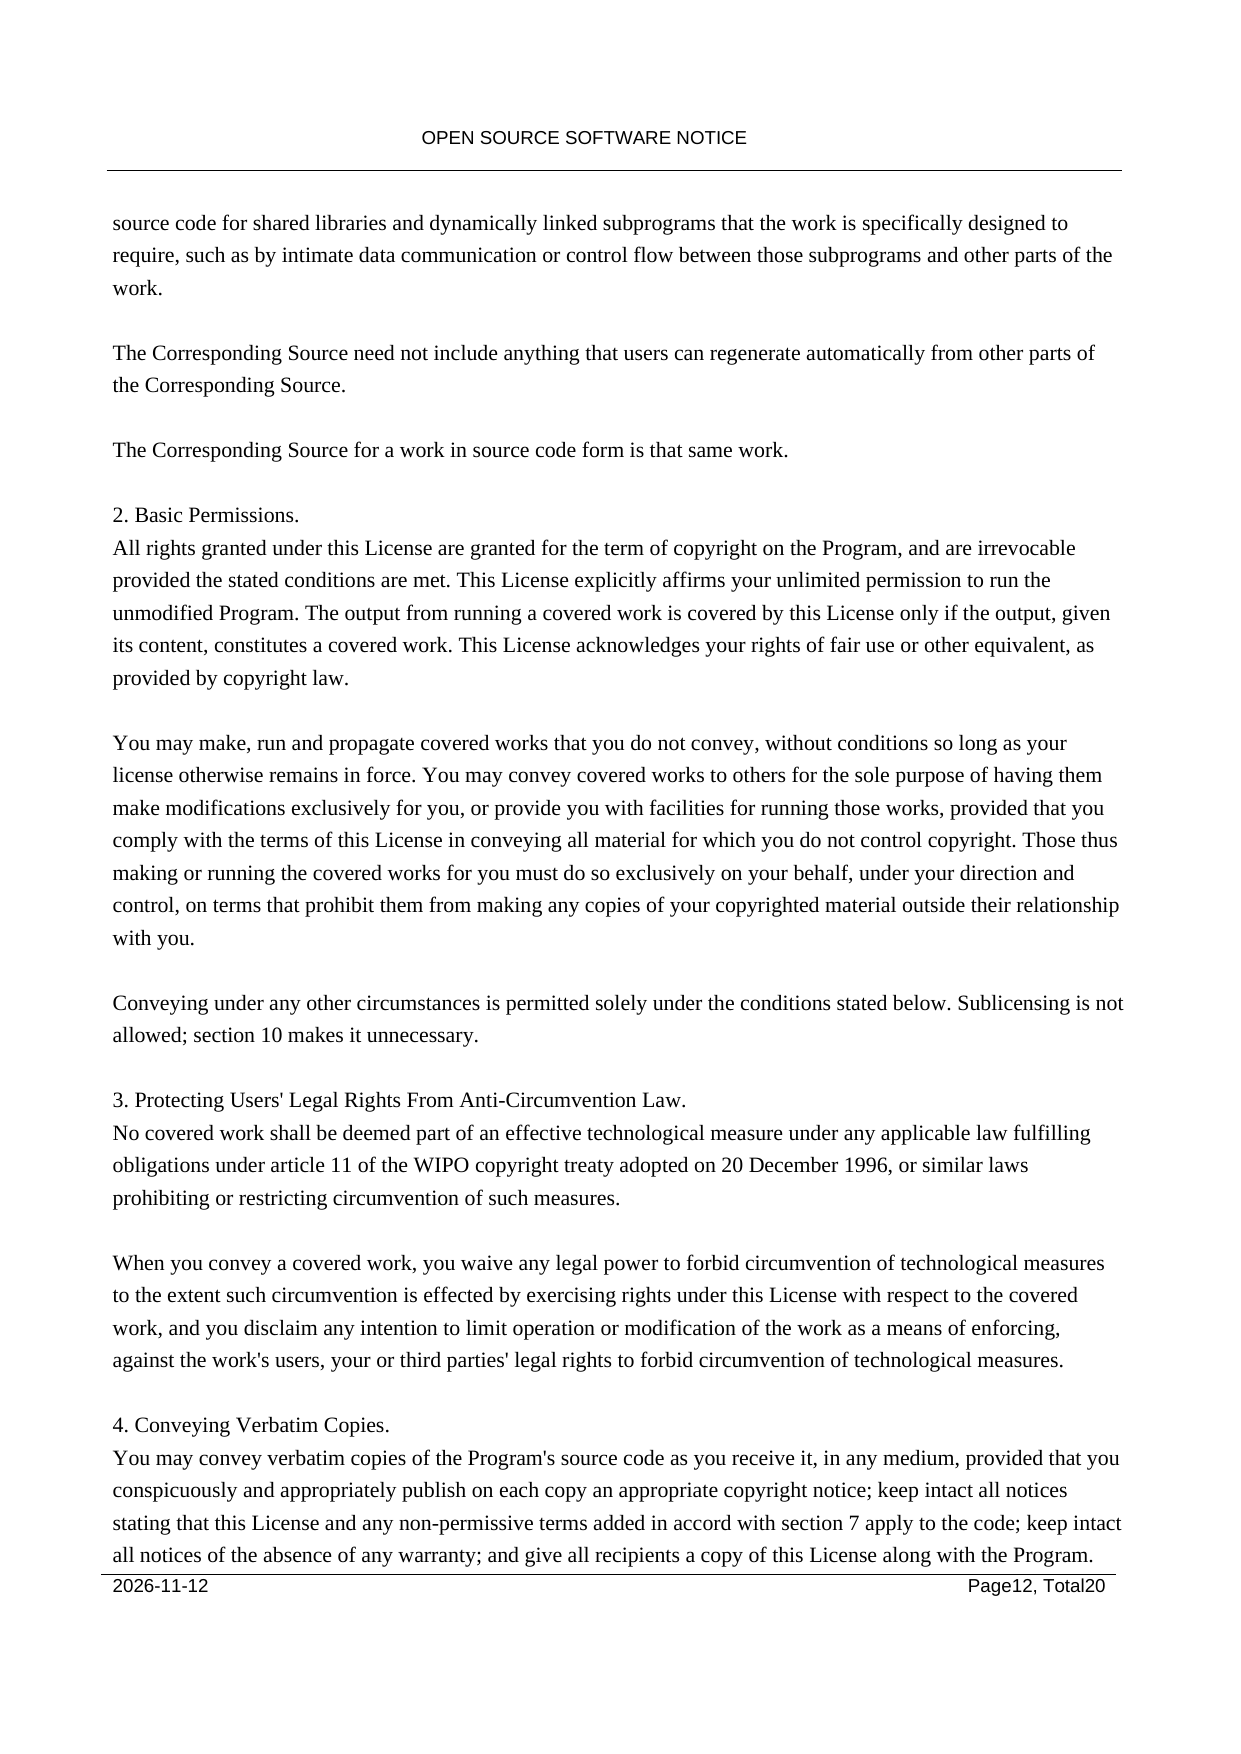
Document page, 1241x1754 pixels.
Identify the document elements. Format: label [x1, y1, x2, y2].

text [112, 206, 1128, 1571]
